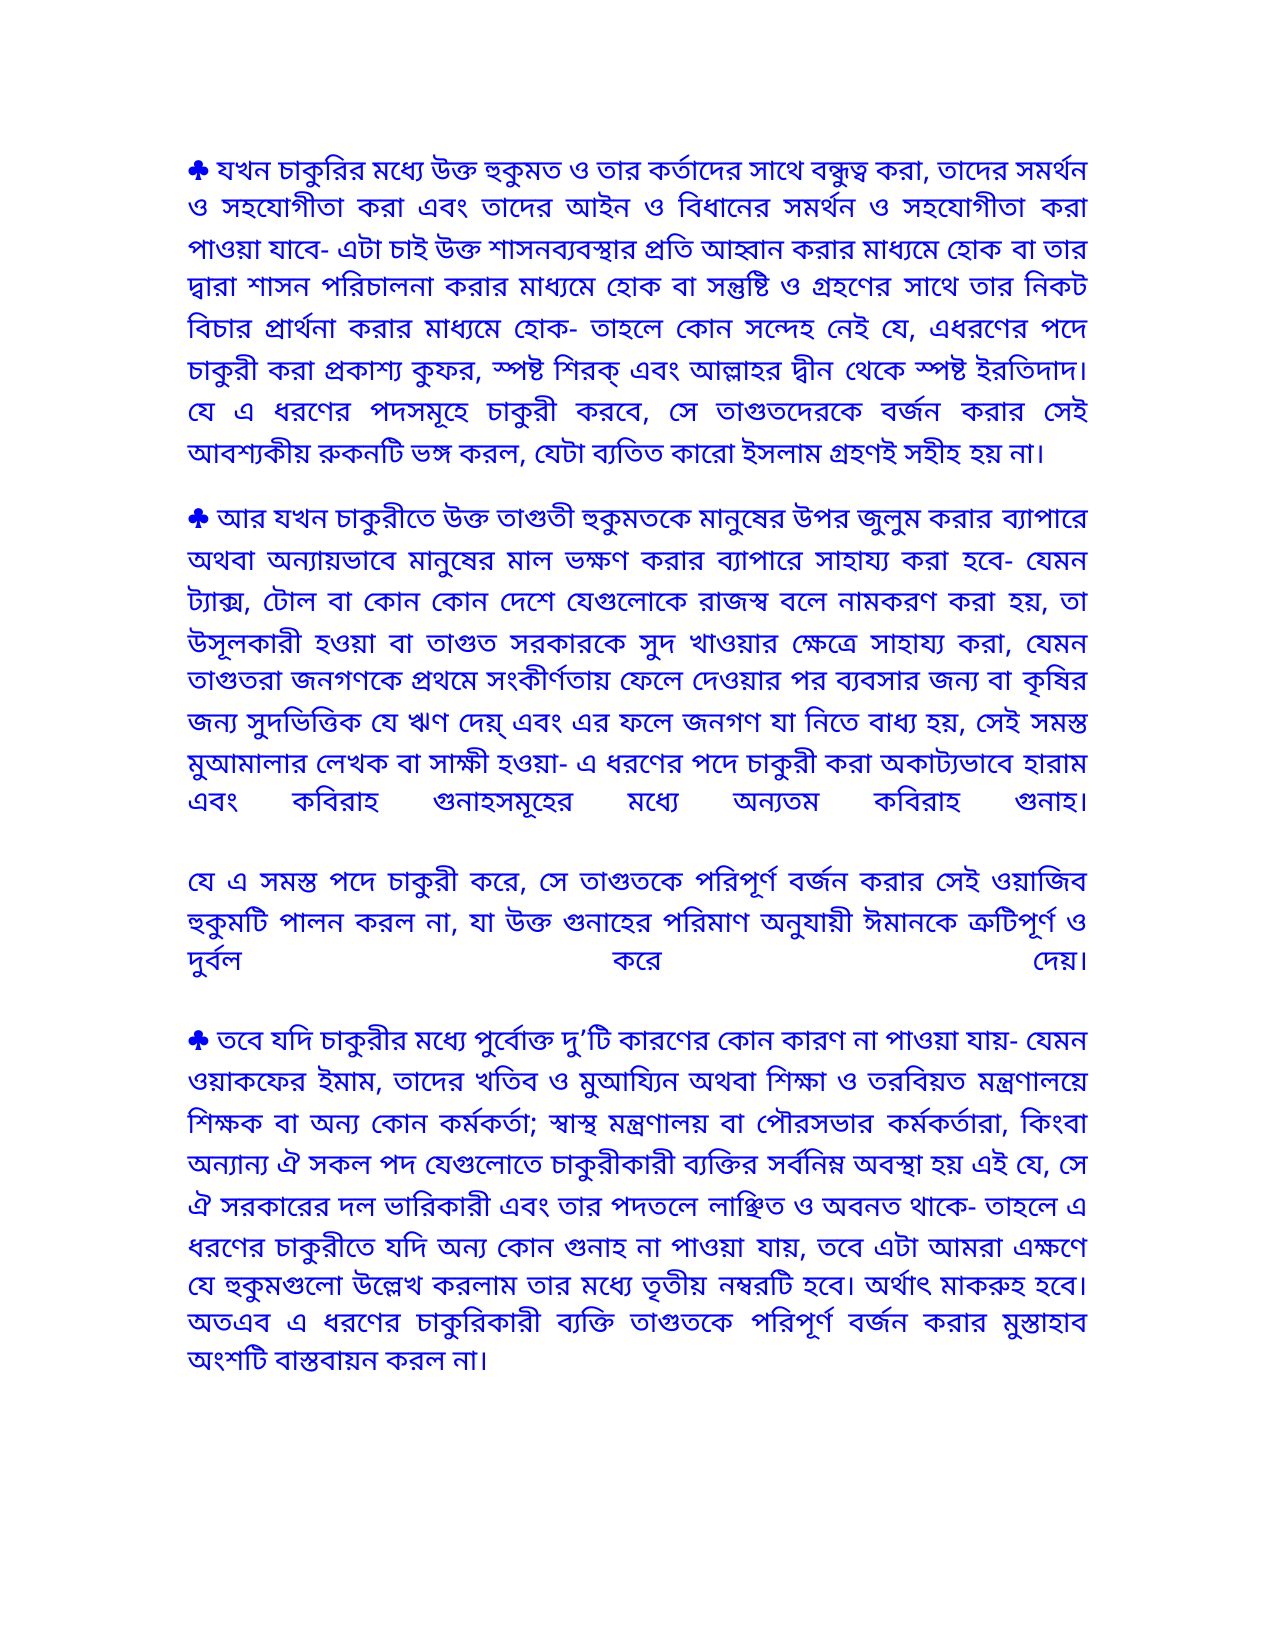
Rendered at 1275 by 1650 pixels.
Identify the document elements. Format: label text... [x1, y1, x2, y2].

text আর যখন চাকুরীতে উক্ত তাগুতী হুকুমতকে মানুষের উপর জুলুম করার ব্যাপারে অথবা অন্যায়ভাবে মানুষের মাল ভক্ষণ করার ব্যাপারে সাহায্য করা হবে- যেমন ট্যাক্স, টোল বা কোন কোন দেশে যেগুলোকে রাজস্ব বলে নামকরণ করা হয়, তা উসূলকারী হওয়া বা তাগুত সরকারকে সুদ খাওয়ার ক্ষেত্রে সাহায্য করা, যেমন তাগুতরা জনগণকে প্রথমে সংকীর্ণতায় ফেলে দেওয়ার পর ব্যবসার জন্য বা কৃষির জন্য সুদভিত্তিক যে ঋণ দেয়্ এবং এর ফলে জনগণ যা নিতে বাধ্য হয়, সেই সমস্ত মুআমালার লেখক বা সাক্ষী হওয়া- এ ধরণের পদে চাকুরী করা অকাট্যভাবে হারাম এবং কবিরাহ গুনাহসমূহের মধ্যে অন্যতম কবিরাহ গুনাহ। যে এ সমস্ত পদে চাকুরী করে, সে তাগুতকে পরিপূর্ণ বর্জন করার সেই ওয়াজিব হুকুমটি পালন করল না, যা উক্ত গুনাহের পরিমাণ অনুযায়ী ঈমানকে ত্রুটিপূর্ণ ও দুর্বল করে দেয়। তবে যদি চাকুরীর মধ্যে পুর্বোক্ত দু’টি কারণের কোন কারণ না পাওয়া যায়- যেমন ওয়াকফের ইমাম, তাদের খতিব ও মুআয্যিন অথবা শিক্ষা ও তরবিয়ত মন্ত্রণালয়ে শিক্ষক বা অন্য কোন কর্মকর্তা; স্বাস্থ মন্ত্রণালয় বা পৌরসভার কর্মকর্তারা, কিংবা অন্যান্য ঐ সকল পদ যেগুলোতে চাকুরীকারী ব্যক্তির সর্বনিম্ন অবস্থা হয় এই যে, সে ঐ সরকারের দল ভারিকারী এবং তার পদতলে লাঞ্ছিত ও অবনত থাকে- তাহলে এ ধরণের চাকুরীতে যদি অন্য কোন গুনাহ না পাওয়া যায়, তবে এটা আমরা এক্ষণে যে হুকুমগুলো উল্লেখ করলাম তার মধ্যে তৃতীয় নম্বরটি হবে। অর্থাৎ মাকরুহ হবে। অতএব এ ধরণের চাকুরিকারী ব্যক্তি তাগুতকে পরিপূর্ণ বর্জন করার মুস্তাহাব অংশটি বাস্তবায়ন করল না। [187, 503, 1087, 1382]
text যখন চাকুরির মধ্যে উক্ত হুকুমত ও তার কর্তাদের সাথে বন্ধুত্ব করা, তাদের সমর্থন ও সহযোগীতা করা এবং তাদের আইন ও বিধানের সমর্থন ও সহযোগীতা করা পাওয়া যাবে- এটা চাই উক্ত শাসনব্যবস্থার প্রতি আহ্বান করার মাধ্যমে হোক বা তার দ্বারা শাসন পরিচালনা করার মাধ্যমে হোক বা সন্তুষ্টি ও গ্রহণের সাথে তার নিকট বিচার প্রার্থনা করার মাধ্যমে হোক- তাহলে কোন সন্দেহ নেই যে, এধরণের পদে চাকুরী করা প্রকাশ্য কুফর, স্পষ্ট শিরক্ এবং আল্লাহর দ্বীন থেকে স্পষ্ট ইরতিদাদ। যে এ ধরণের পদসমূহে চাকুরী করবে, সে তাগুতদেরকে বর্জন করার সেই আবশ্যকীয় রুকনটি ভঙ্গ করল, যেটা ব্যতিত কারো ইসলাম গ্রহণই সহীহ হয় না। [187, 150, 1087, 474]
